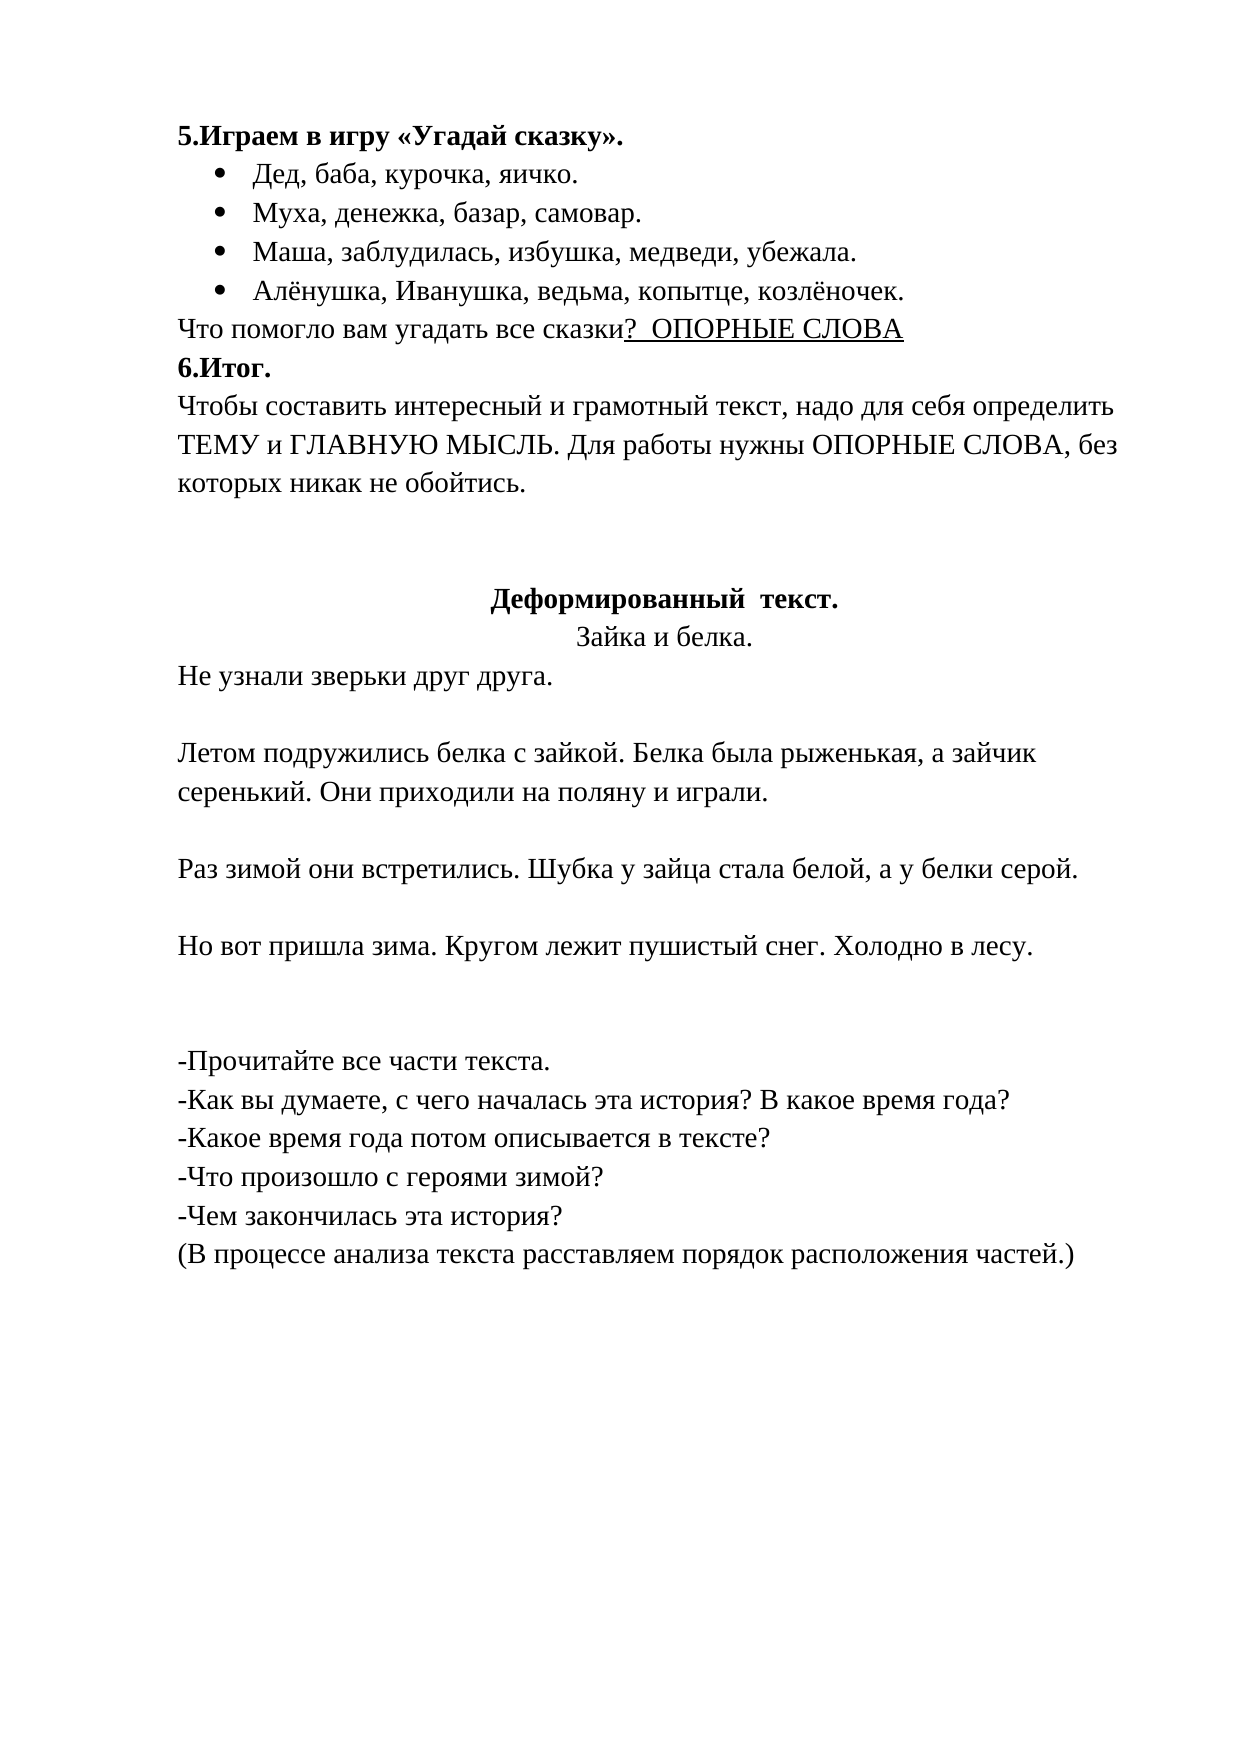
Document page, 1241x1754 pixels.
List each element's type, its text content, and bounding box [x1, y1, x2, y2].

text Деформированный текст. [177, 581, 1152, 614]
text 5.Играем в игру «Угадай сказку». [177, 118, 1152, 152]
text Но вот пришла зима. Кругом лежит пушистый снег. Холодно в лесу. [177, 928, 1152, 961]
list Алёнушка, Иванушка, ведьма, копытце, козлёночек. [215, 273, 1152, 306]
list Муха, денежка, базар, самовар. [215, 195, 1152, 229]
list Дед, баба, курочка, яичко. [215, 157, 1152, 190]
text Раз зимой они встретились. Шубка у зайца стала белой, а у белки серой. [177, 851, 1152, 884]
text Зайка и белка. [177, 619, 1152, 653]
text Что помогло вам угадать все сказки? ОПОРНЫЕ СЛОВА [177, 311, 1152, 345]
text (В процессе анализа текста расставляем порядок расположения частей.) [177, 1236, 1152, 1270]
text -Как вы думаете, с чего началась эта история? В какое время года? [177, 1082, 1152, 1116]
text Летом подружились белка с зайкой. Белка была рыженькая, а зайчик серенький. Они приходили на поляну и играли. [177, 735, 1152, 807]
list Маша, заблудилась, избушка, медведи, убежала. [215, 234, 1152, 268]
text -Какое время года потом описывается в тексте? [177, 1121, 1152, 1154]
text -Прочитайте все части текста. [177, 1043, 1152, 1077]
text 6.Итог. [177, 350, 1152, 383]
text -Чем закончилась эта история? [177, 1198, 1152, 1231]
text -Что произошло с героями зимой? [177, 1159, 1152, 1193]
text Не узнали зверьки друг друга. [177, 658, 1152, 692]
text Чтобы составить интересный и грамотный текст, надо для себя определить ТЕМУ и ГЛАВНУЮ МЫСЛЬ. Для работы нужны ОПОРНЫЕ СЛОВА, без которых никак не обойтись. [177, 388, 1152, 499]
